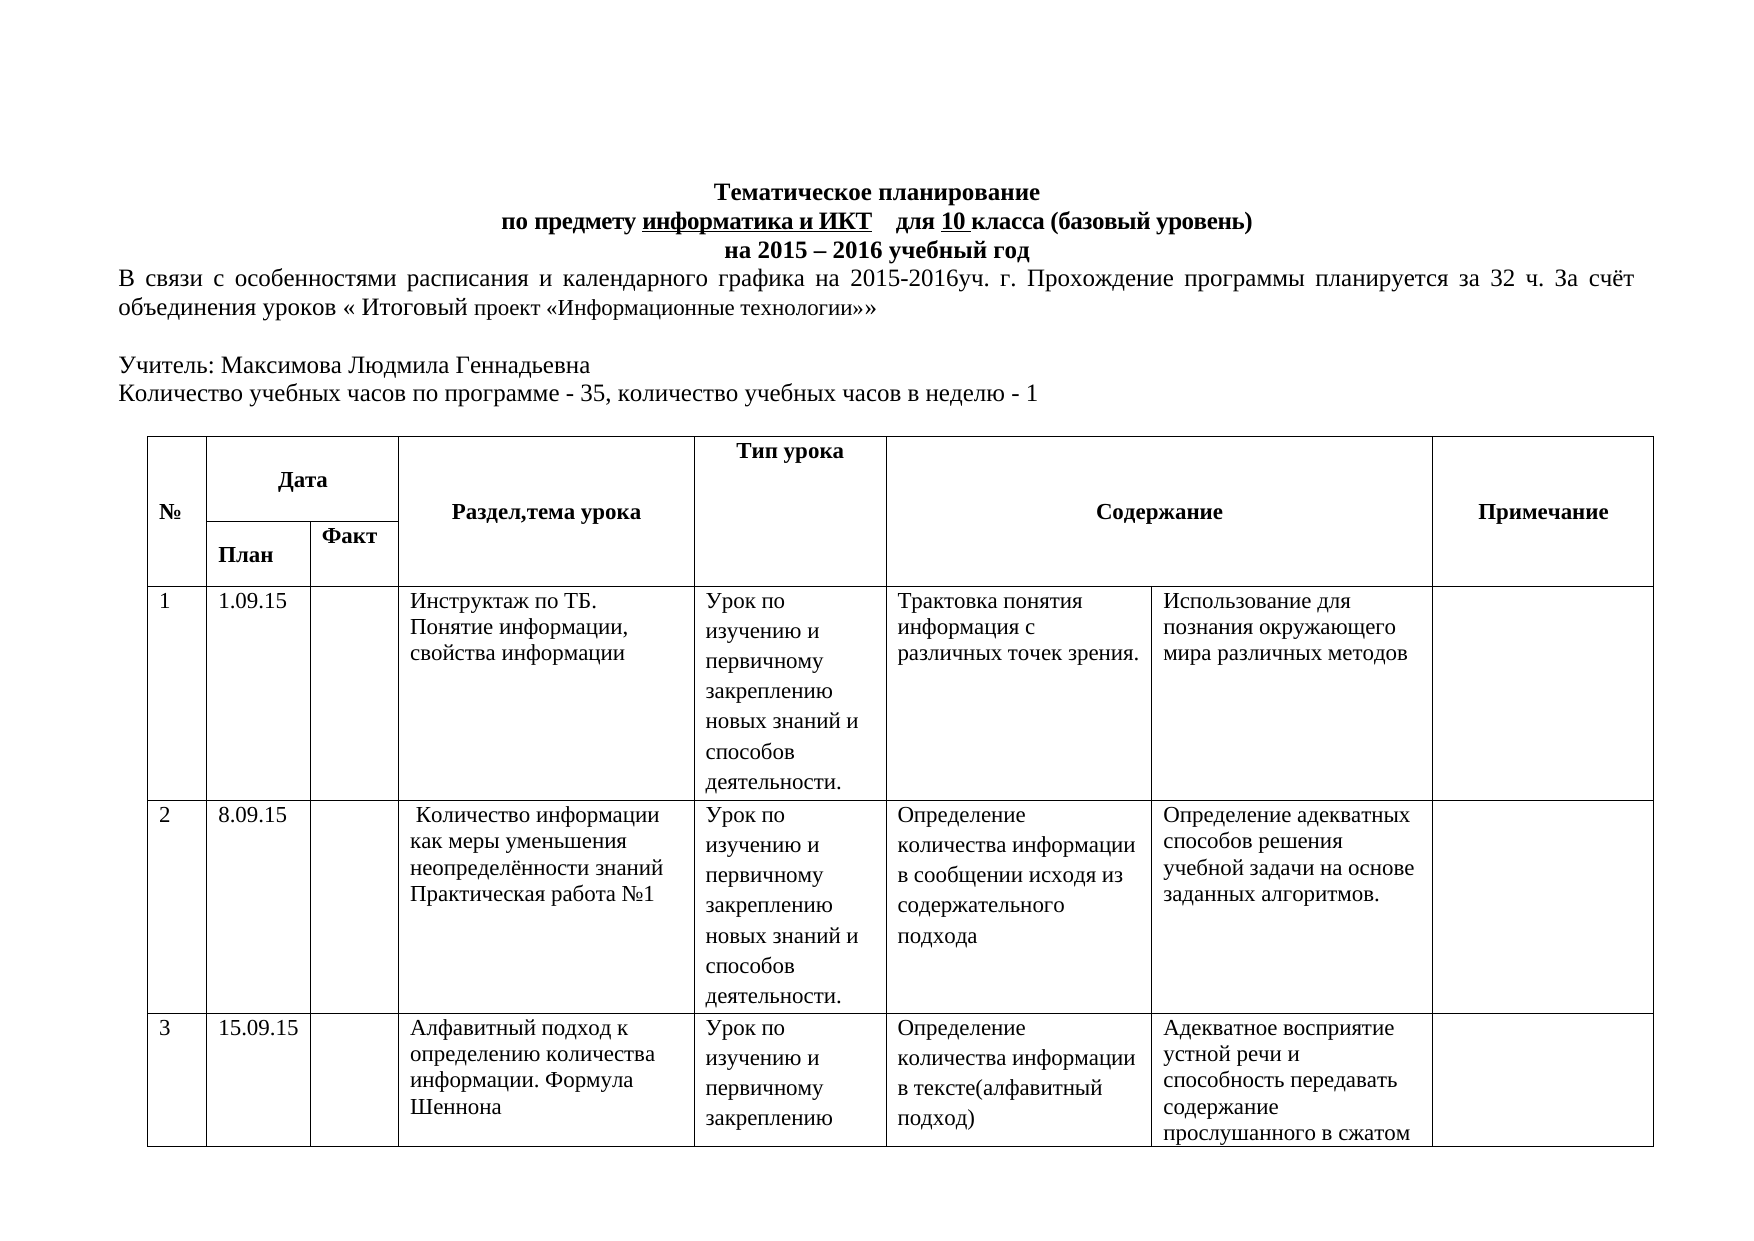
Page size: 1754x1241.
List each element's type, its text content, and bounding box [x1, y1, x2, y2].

text на 2015 – 2016 учебный год [118, 235, 1636, 263]
table_cell [311, 801, 398, 1013]
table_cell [399, 1014, 694, 1146]
text Учитель: Максимова Людмила Геннадьевна [118, 350, 1636, 378]
table_header Содержание [887, 437, 1432, 586]
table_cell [1152, 1014, 1432, 1146]
table_cell 2 [148, 801, 206, 1013]
text Количество учебных часов по программе - 35, количество учебных часов в неделю - 1 [118, 378, 1636, 407]
table_cell Урок по изучению и первичному закреплению новых знаний и способов деятельности. [695, 801, 886, 1013]
table_header № [148, 437, 206, 586]
table_cell Количество информации как меры уменьшения неопределённости знаний Практическая работа №1 [399, 801, 694, 1013]
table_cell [887, 1014, 1151, 1146]
table_cell 15.09.15 [207, 1014, 310, 1146]
table_cell Определение адекватных способов решения учебной задачи на основе заданных алгоритмов. [1152, 801, 1432, 1013]
table_cell Определение количества информации в сообщении исходя из содержательного подхода [887, 801, 1151, 1013]
table_cell 1.09.15 [207, 587, 310, 800]
table_cell 3 [148, 1014, 206, 1146]
table_header Тип урока [695, 437, 886, 586]
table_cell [695, 1014, 886, 1146]
text Тематическое планирование [118, 177, 1636, 206]
table_cell Использование для познания окружающего мира различных методов [1152, 587, 1432, 800]
table_header Раздел,тема урока [399, 437, 694, 586]
table_header Дата [207, 437, 398, 521]
table_header Примечание [1433, 437, 1653, 586]
table_cell [1433, 587, 1653, 800]
table_cell 1 [148, 587, 206, 800]
table_cell Трактовка понятия информация с различных точек зрения. [887, 587, 1151, 800]
text В связи с особенностями расписания и календарного графика на 2015-2016уч. г. Прохождение программы планируется за 32 ч. За счёт объединения уроков « Итоговый проект «Информационные технологии»» [118, 263, 1636, 321]
table_cell 8.09.15 [207, 801, 310, 1013]
table_cell Инструктаж по ТБ. Понятие информации, свойства информации [399, 587, 694, 800]
table_cell План [207, 522, 310, 586]
table_cell Факт [311, 522, 398, 586]
table_cell [1433, 801, 1653, 1013]
table_cell Урок по изучению и первичному закреплению новых знаний и способов деятельности. [695, 587, 886, 800]
table_cell [311, 1014, 398, 1146]
table_cell [1433, 1014, 1653, 1146]
table_cell [311, 587, 398, 800]
text по предмету информатика и ИКТ для 10 класса (базовый уровень) [118, 206, 1636, 235]
